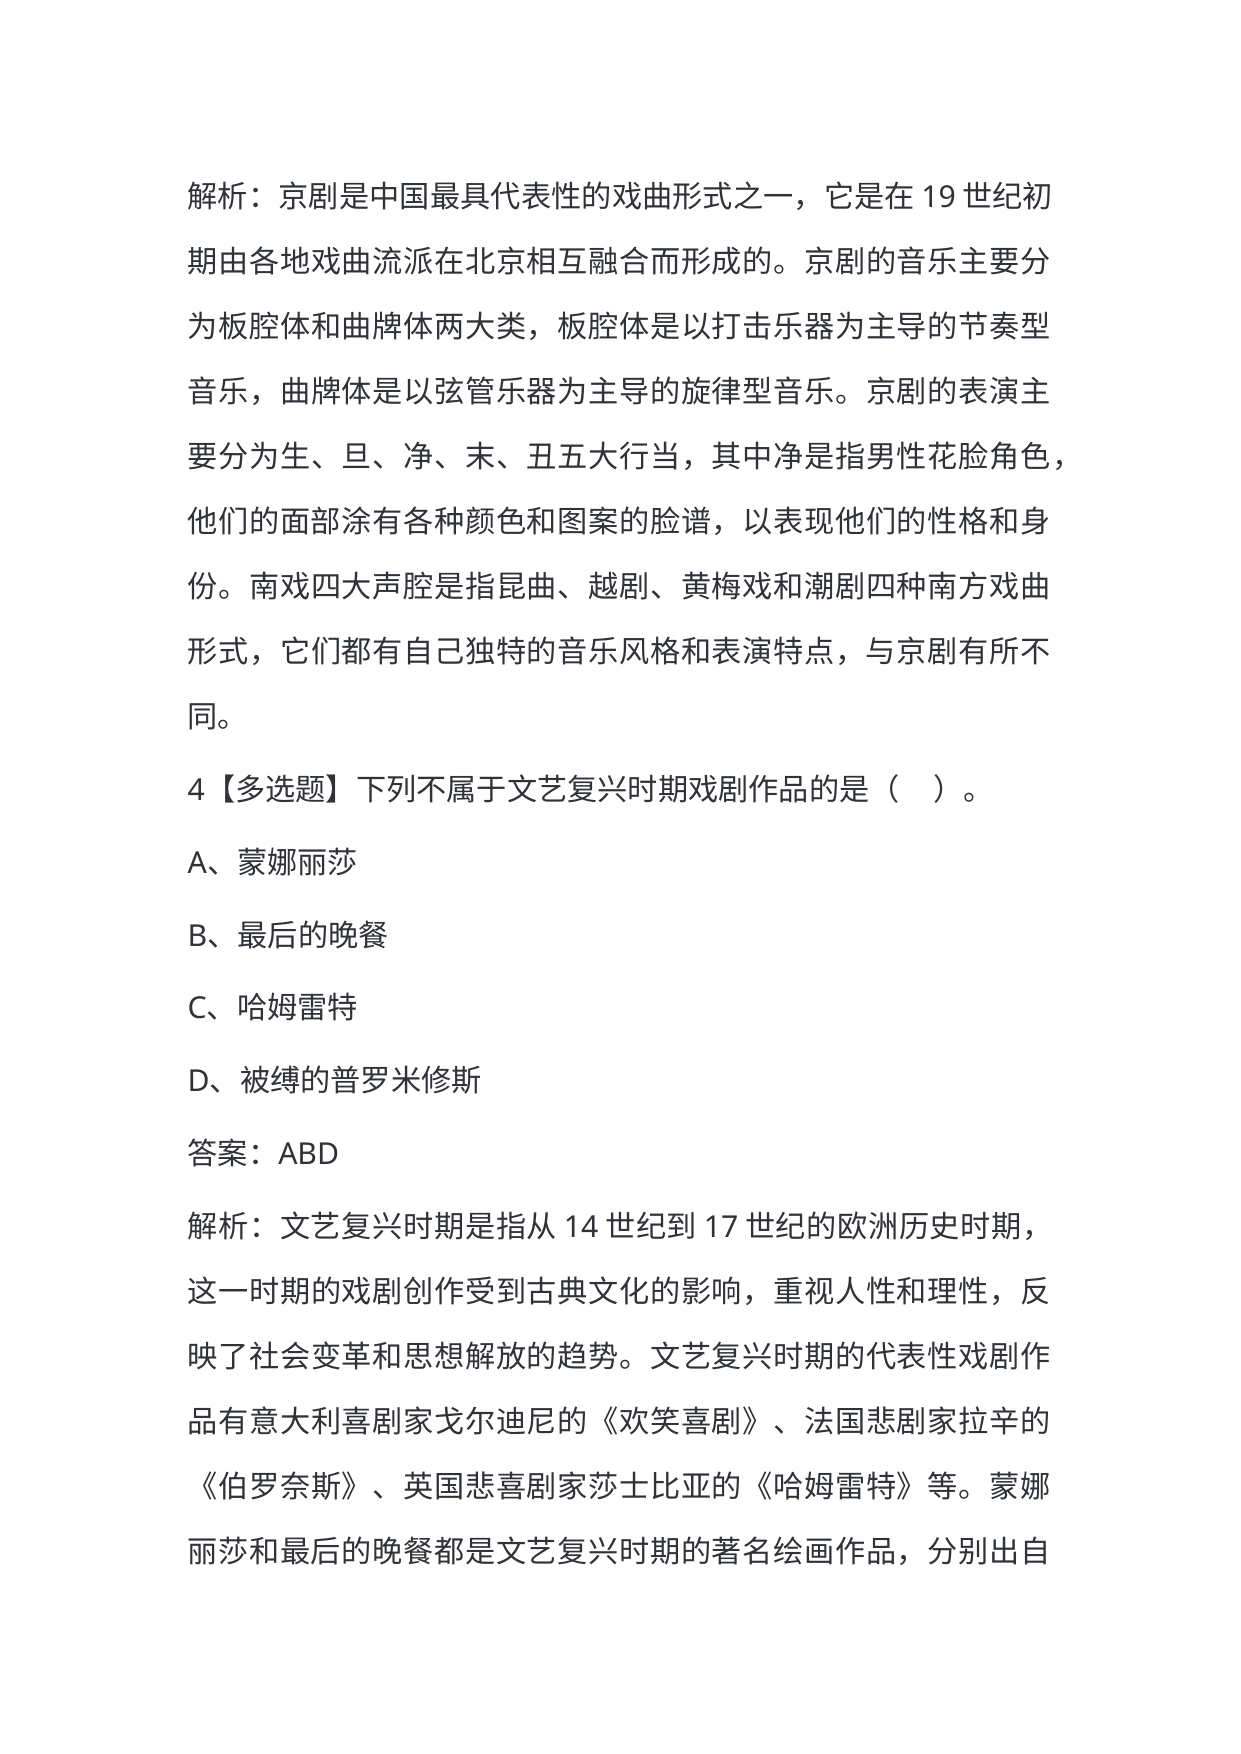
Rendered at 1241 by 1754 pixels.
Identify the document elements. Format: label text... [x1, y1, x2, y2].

text A、蒙娜丽莎 [187, 828, 1053, 893]
text 解析：京剧是中国最具代表性的戏曲形式之一，它是在19世纪初期由各地戏曲流派在北京相互融合而形成的。京剧的音乐主要分为板腔体和曲牌体两大类，板腔体是以打击乐器为主导的节奏型音乐，曲牌体是以弦管乐器为主导的旋律型音乐。京剧的表演主要分为生、旦、净、末、丑五大行当，其中净是指男性花脸角色，他们的面部涂有各种颜色和图案的脸谱，以表现他们的性格和身份。南戏四大声腔是指昆曲、越剧、黄梅戏和潮剧四种南方戏曲形式，它们都有自己独特的音乐风格和表演特点，与京剧有所不同。 [187, 162, 1053, 747]
text 4【多选题】下列不属于文艺复兴时期戏剧作品的是（ ）。 [187, 755, 1053, 820]
text C、哈姆雷特 [187, 973, 1053, 1038]
text D、被缚的普罗米修斯 [187, 1046, 1053, 1111]
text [187, 1192, 1053, 1582]
text 答案：ABD [187, 1119, 1053, 1184]
text B、最后的晚餐 [187, 900, 1053, 965]
